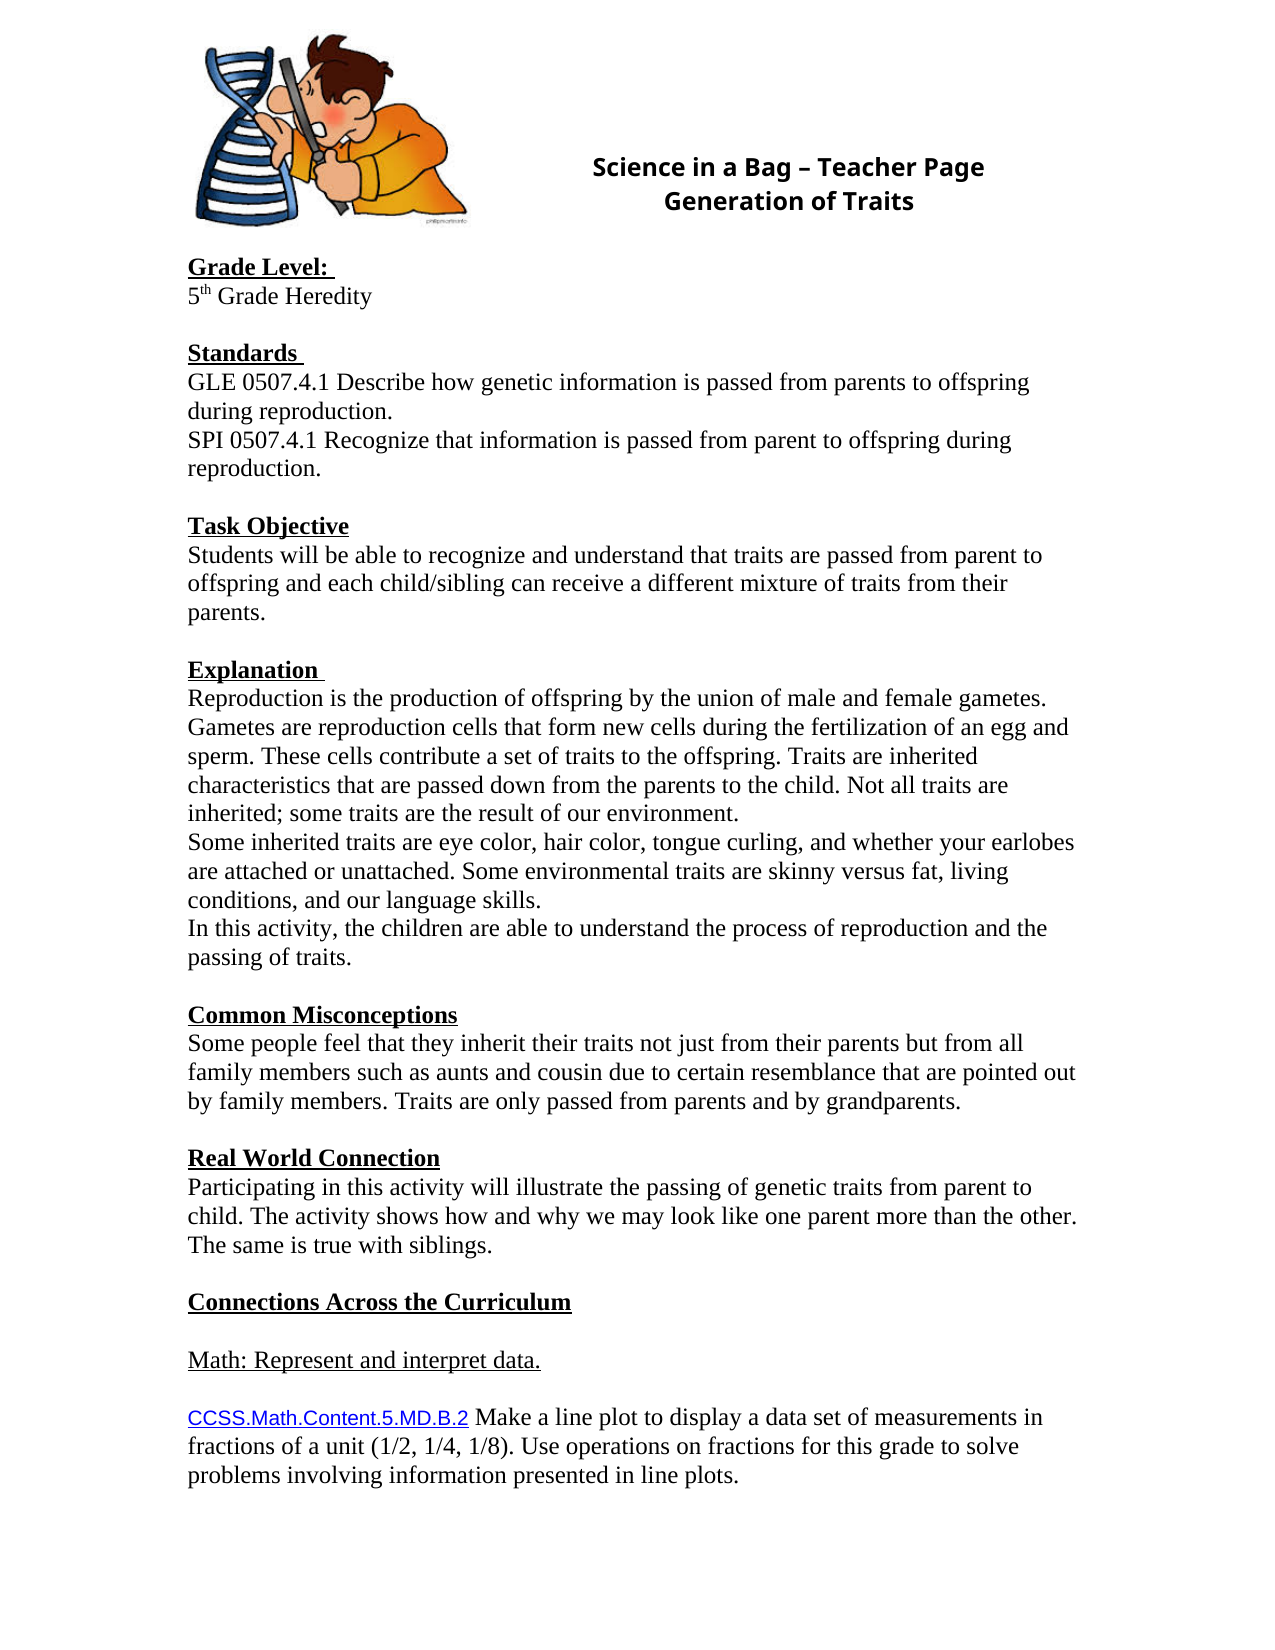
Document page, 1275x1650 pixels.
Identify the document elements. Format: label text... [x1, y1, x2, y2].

text Some people feel that they inherit their traits not just from their parents but from all family members such as aunts and cousin due to certain resemblance that are pointed out by family members. Traits are only passed from parents and by grandparents. [187, 1028, 1087, 1115]
text Math: Represent and interpret data. [187, 1345, 1087, 1373]
picture [187, 29, 472, 230]
text Science in a Bag – Teacher Page [472, 150, 1087, 184]
text Students will be able to recognize and understand that traits are passed from parent to offspring and each child/sibling can receive a different mixture of traits from their parents. [187, 540, 1087, 626]
text Participating in this activity will illustrate the passing of genetic traits from parent to child. The activity shows how and why we may look like one parent more than the other. The same is true with siblings. [187, 1172, 1087, 1258]
text GLE 0507.4.1 Describe how genetic information is passed from parents to offspring during reproduction. [187, 367, 1087, 425]
text Connections Across the Curriculum [187, 1287, 1087, 1316]
text 5th Grade Heredity [187, 281, 1087, 310]
text Common Misconceptions [187, 1000, 1087, 1028]
text Standards [187, 338, 1087, 367]
text Grade Level: [187, 252, 1087, 281]
text Task Objective [187, 511, 1087, 540]
text Some inherited traits are eye color, hair color, tongue curling, and whether your earlobes are attached or unattached. Some environmental traits are skinny versus fat, living conditions, and our language skills. [187, 827, 1087, 913]
text Generation of Traits [472, 184, 1087, 218]
text Real World Connection [187, 1143, 1087, 1172]
text SPI 0507.4.1 Recognize that information is passed from parent to offspring during reproduction. [187, 425, 1087, 482]
text In this activity, the children are able to understand the process of reproduction and the passing of traits. [187, 913, 1087, 971]
text Explanation [187, 655, 1087, 683]
text Reproduction is the production of offspring by the union of male and female gametes. Gametes are reproduction cells that form new cells during the fertilization of an egg and sperm. These cells contribute a set of traits to the offspring. Traits are inherited characteristics that are passed down from the parents to the child. Not all traits are inherited; some traits are the result of our environment. [187, 683, 1087, 827]
text CCSS.Math.Content.5.MD.B.2 Make a line plot to display a data set of measurements in fractions of a unit (1/2, 1/4, 1/8). Use operations on fractions for this grade to solve problems involving information presented in line plots. [187, 1402, 1087, 1488]
